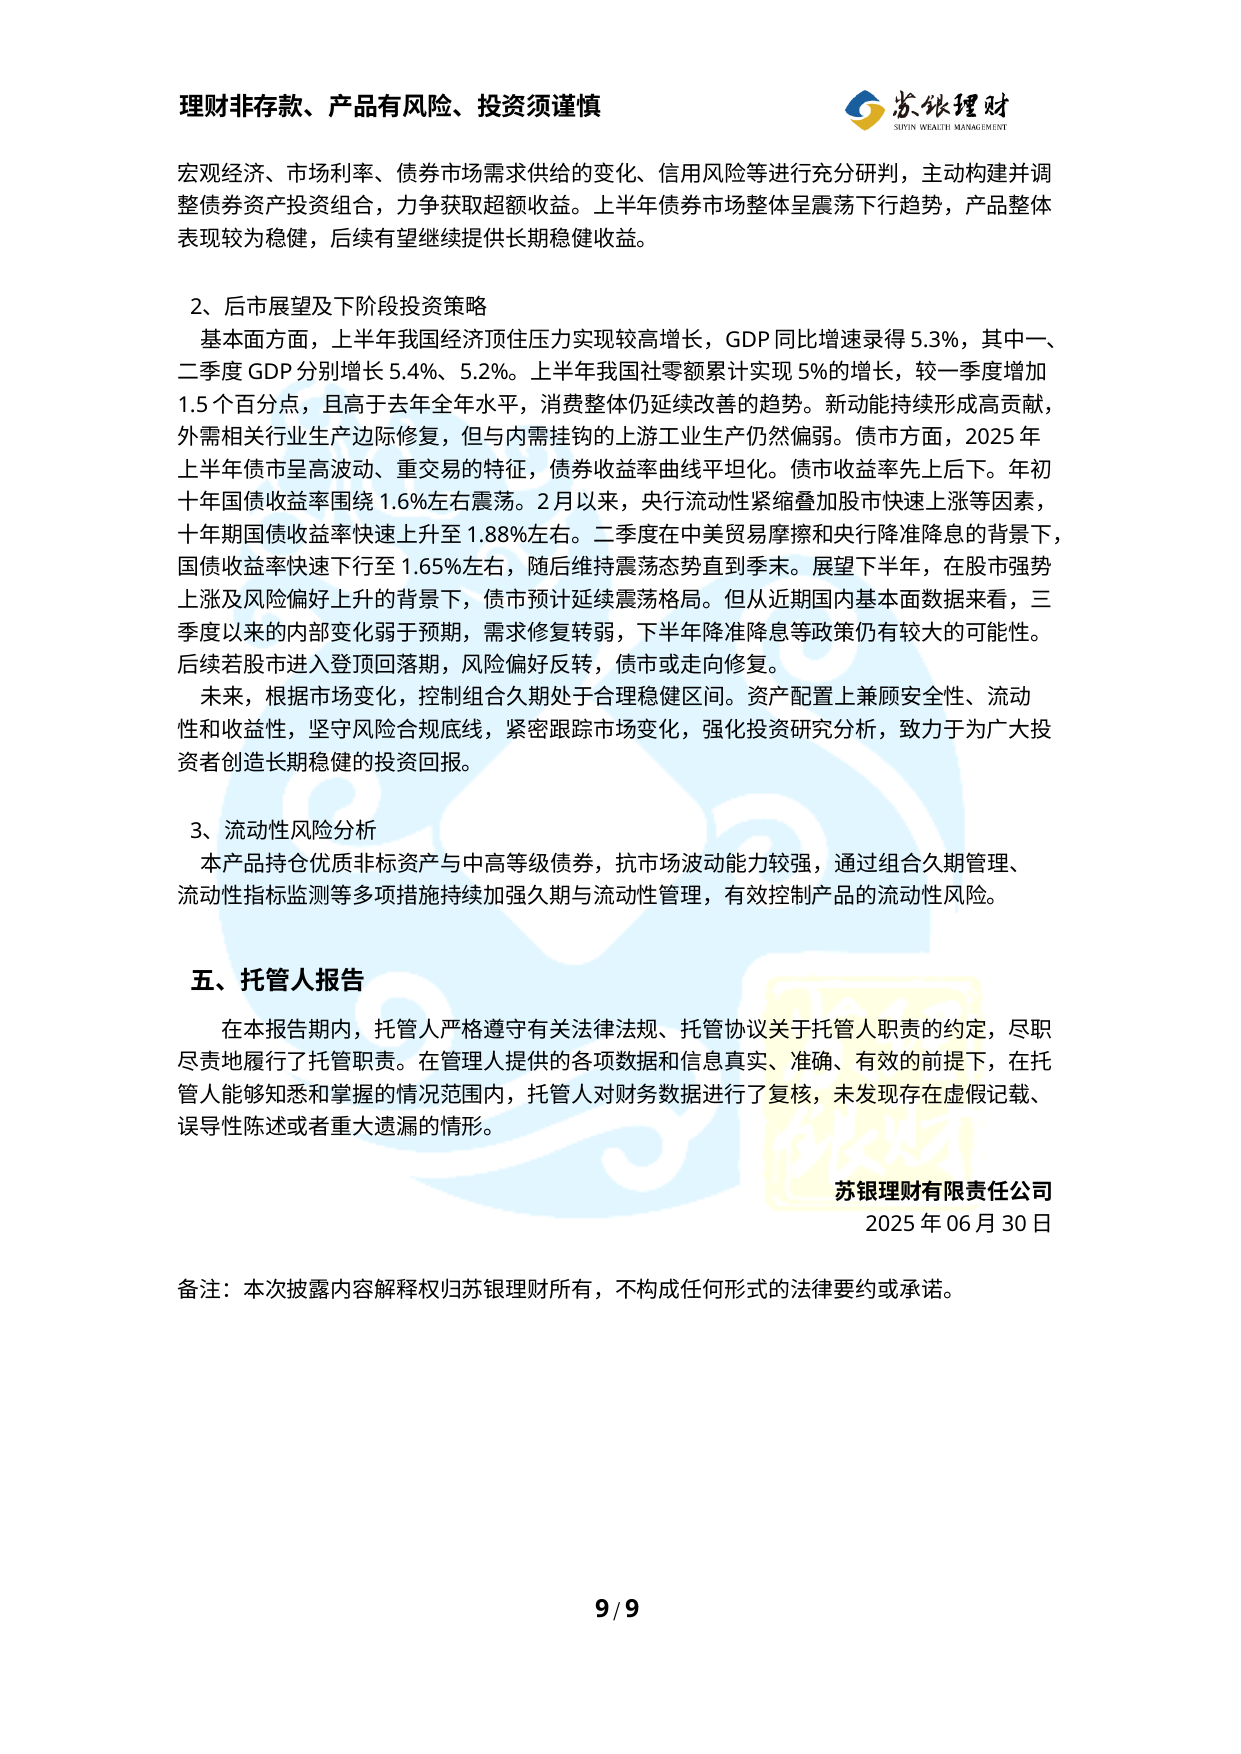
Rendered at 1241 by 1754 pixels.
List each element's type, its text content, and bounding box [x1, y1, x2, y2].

text 2025年06月30日 [177, 1206, 1053, 1239]
text 本产品持仓优质非标资产与中高等级债券，抗市场波动能力较强，通过组合久期管理、流动性指标监测等多项措施持续加强久期与流动性管理，有效控制产品的流动性风险。 [177, 845, 1053, 910]
subtitle 2、后市展望及下阶段投资策略 [190, 289, 1053, 322]
text 苏银理财有限责任公司 [177, 1174, 1053, 1206]
text 基本面方面，上半年我国经济顶住压力实现较高增长，GDP同比增速录得5.3%，其中一、二季度GDP分别增长5.4%、5.2%。上半年我国社零额累计实现5%的增长，较一季度增加1.5个百分点，且高于去年全年水平，消费整体仍延续改善的趋势。新动能持续形成高贡献，外需相关行业生产边际修复，但与内需挂钩的上游工业生产仍然偏弱。债市方面，2025年上半年债市呈高波动、重交易的特征，债券收益率曲线平坦化。债市收益率先上后下。年初十年国债收益率围绕1.6%左右震荡。2月以来，央行流动性紧缩叠加股市快速上涨等因素，十年期国债收益率快速上升至1.88%左右。二季度在中美贸易摩擦和央行降准降息的背景下，国债收益率快速下行至1.65%左右，随后维持震荡态势直到季末。展望下半年，在股市强势上涨及风险偏好上升的背景下，债市预计延续震荡格局。但从近期国内基本面数据来看，三季度以来的内部变化弱于预期，需求修复转弱，下半年降准降息等政策仍有较大的可能性。后续若股市进入登顶回落期，风险偏好反转，债市或走向修复。 未来，根据市场变化，控制组合久期处于合理稳健区间。资产配置上兼顾安全性、流动性和收益性，坚守风险合规底线，紧密跟踪市场变化，强化投资研究分析，致力于为广大投资者创造长期稳健的投资回报。 [177, 322, 1053, 777]
subtitle 五、托管人报告 [190, 946, 1053, 1011]
picture [820, 72, 1039, 143]
text 备注：本次披露内容解释权归苏银理财所有，不构成任何形式的法律要约或承诺。 [177, 1271, 1053, 1304]
subtitle 3、流动性风险分析 [190, 813, 1053, 845]
text 本理财产品以固收类资产和非标资产为主，主要配置优质非标与中高等级债券，通过对宏观经济、市场利率、债券市场需求供给的变化、信用风险等进行充分研判，主动构建并调整债券资产投资组合，力争获取超额收益。上半年债券市场整体呈震荡下行趋势，产品整体表现较为稳健，后续有望继续提供长期稳健收益。 [177, 156, 1053, 253]
text 在本报告期内，托管人严格遵守有关法律法规、托管协议关于托管人职责的约定，尽职尽责地履行了托管职责。在管理人提供的各项数据和信息真实、准确、有效的前提下，在托管人能够知悉和掌握的情况范围内，托管人对财务数据进行了复核，未发现存在虚假记载、误导性陈述或者重大遗漏的情形。 [177, 1011, 1053, 1141]
